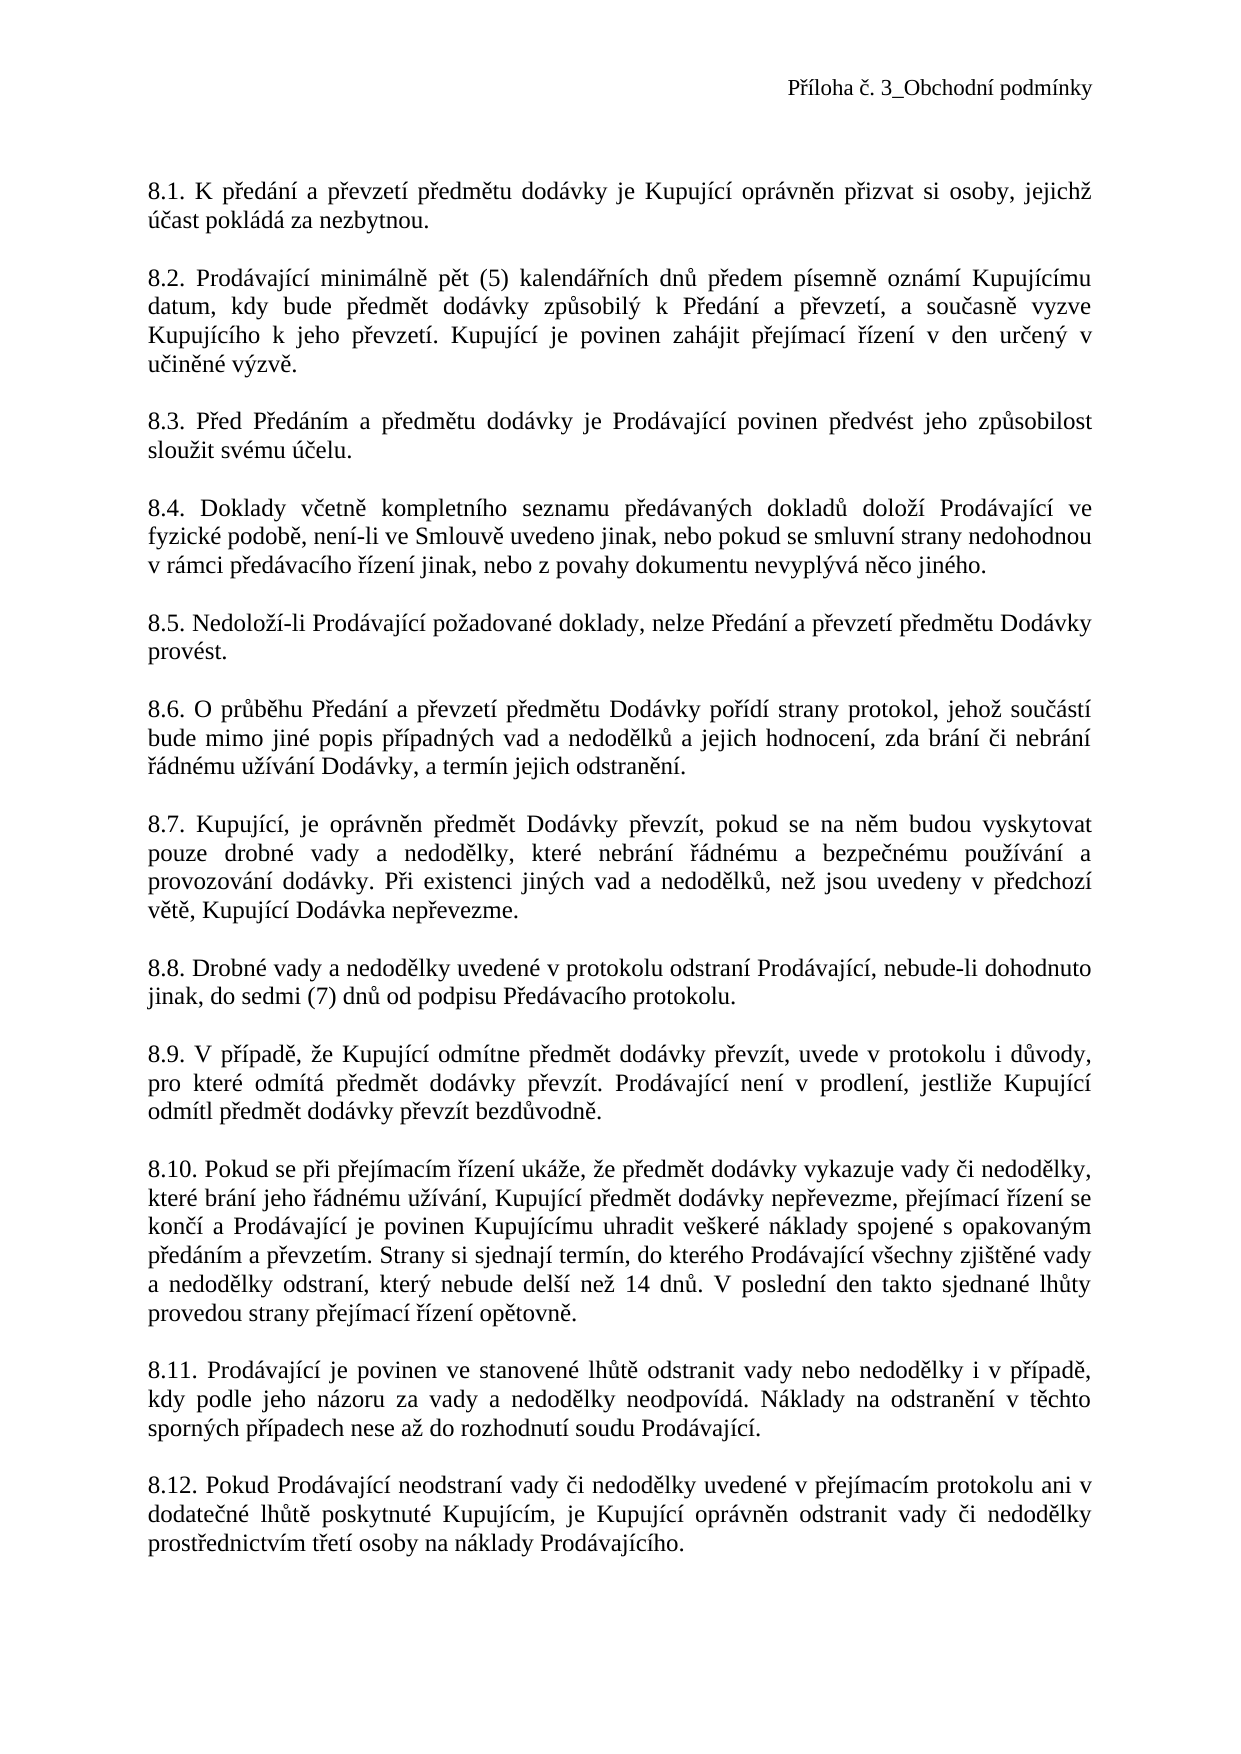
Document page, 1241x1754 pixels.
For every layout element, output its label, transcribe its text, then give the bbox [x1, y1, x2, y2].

text 8.6. O průběhu Předání a převzetí předmětu Dodávky pořídí strany protokol, jehož součástí bude mimo jiné popis případných vad a nedodělků a jejich hodnocení, zda brání či nebrání řádnému užívání Dodávky, a termín jejich odstranění. [148, 694, 1093, 780]
text 8.12. Pokud Prodávající neodstraní vady či nedodělky uvedené v přejímacím protokolu ani v dodatečné lhůtě poskytnuté Kupujícím, je Kupující oprávněn odstranit vady či nedodělky prostřednictvím třetí osoby na náklady Prodávajícího. [148, 1470, 1093, 1556]
text 8.10. Pokud se při přejímacím řízení ukáže, že předmět dodávky vykazuje vady či nedodělky, které brání jeho řádnému užívání, Kupující předmět dodávky nepřevezme, přejímací řízení se končí a Prodávající je povinen Kupujícímu uhradit veškeré náklady spojené s opakovaným předáním a převzetím. Strany si sjednají termín, do kterého Prodávající všechny zjištěné vady a nedodělky odstraní, který nebude delší než 14 dnů. V poslední den takto sjednané lhůty provedou strany přejímací řízení opětovně. [148, 1154, 1093, 1326]
text 8.4. Doklady včetně kompletního seznamu předávaných dokladů doloží Prodávající ve fyzické podobě, není-li ve Smlouvě uvedeno jinak, nebo pokud se smluvní strany nedohodnou v rámci předávacího řízení jinak, nebo z povahy dokumentu nevyplývá něco jiného. [148, 493, 1093, 579]
text 8.2. Prodávající minimálně pět (5) kalendářních dnů předem písemně oznámí Kupujícímu datum, kdy bude předmět dodávky způsobilý k Předání a převzetí, a současně vyzve Kupujícího k jeho převzetí. Kupující je povinen zahájit přejímací řízení v den určený v učiněné výzvě. [148, 263, 1093, 378]
text 8.8. Drobné vady a nedodělky uvedené v protokolu odstraní Prodávající, nebude-li dohodnuto jinak, do sedmi (7) dnů od podpisu Předávacího protokolu. [148, 953, 1093, 1010]
text 8.7. Kupující, je oprávněn předmět Dodávky převzít, pokud se na něm budou vyskytovat pouze drobné vady a nedodělky, které nebrání řádnému a bezpečnému používání a provozování dodávky. Při existenci jiných vad a nedodělků, než jsou uvedeny v předchozí větě, Kupující Dodávka nepřevezme. [148, 809, 1093, 924]
text 8.11. Prodávající je povinen ve stanovené lhůtě odstranit vady nebo nedodělky i v případě, kdy podle jeho názoru za vady a nedodělky neodpovídá. Náklady na odstranění v těchto sporných případech nese až do rozhodnutí soudu Prodávající. [148, 1355, 1093, 1441]
text 8.1. K předání a převzetí předmětu dodávky je Kupující oprávněn přizvat si osoby, jejichž účast pokládá za nezbytnou. [148, 176, 1093, 234]
text 8.3. Před Předáním a předmětu dodávky je Prodávající povinen předvést jeho způsobilost sloužit svému účelu. [148, 406, 1093, 464]
text 8.9. V případě, že Kupující odmítne předmět dodávky převzít, uvede v protokolu i důvody, pro které odmítá předmět dodávky převzít. Prodávající není v prodlení, jestliže Kupující odmítl předmět dodávky převzít bezdůvodně. [148, 1039, 1093, 1125]
text 8.5. Nedoloží-li Prodávající požadované doklady, nelze Předání a převzetí předmětu Dodávky provést. [148, 608, 1093, 665]
